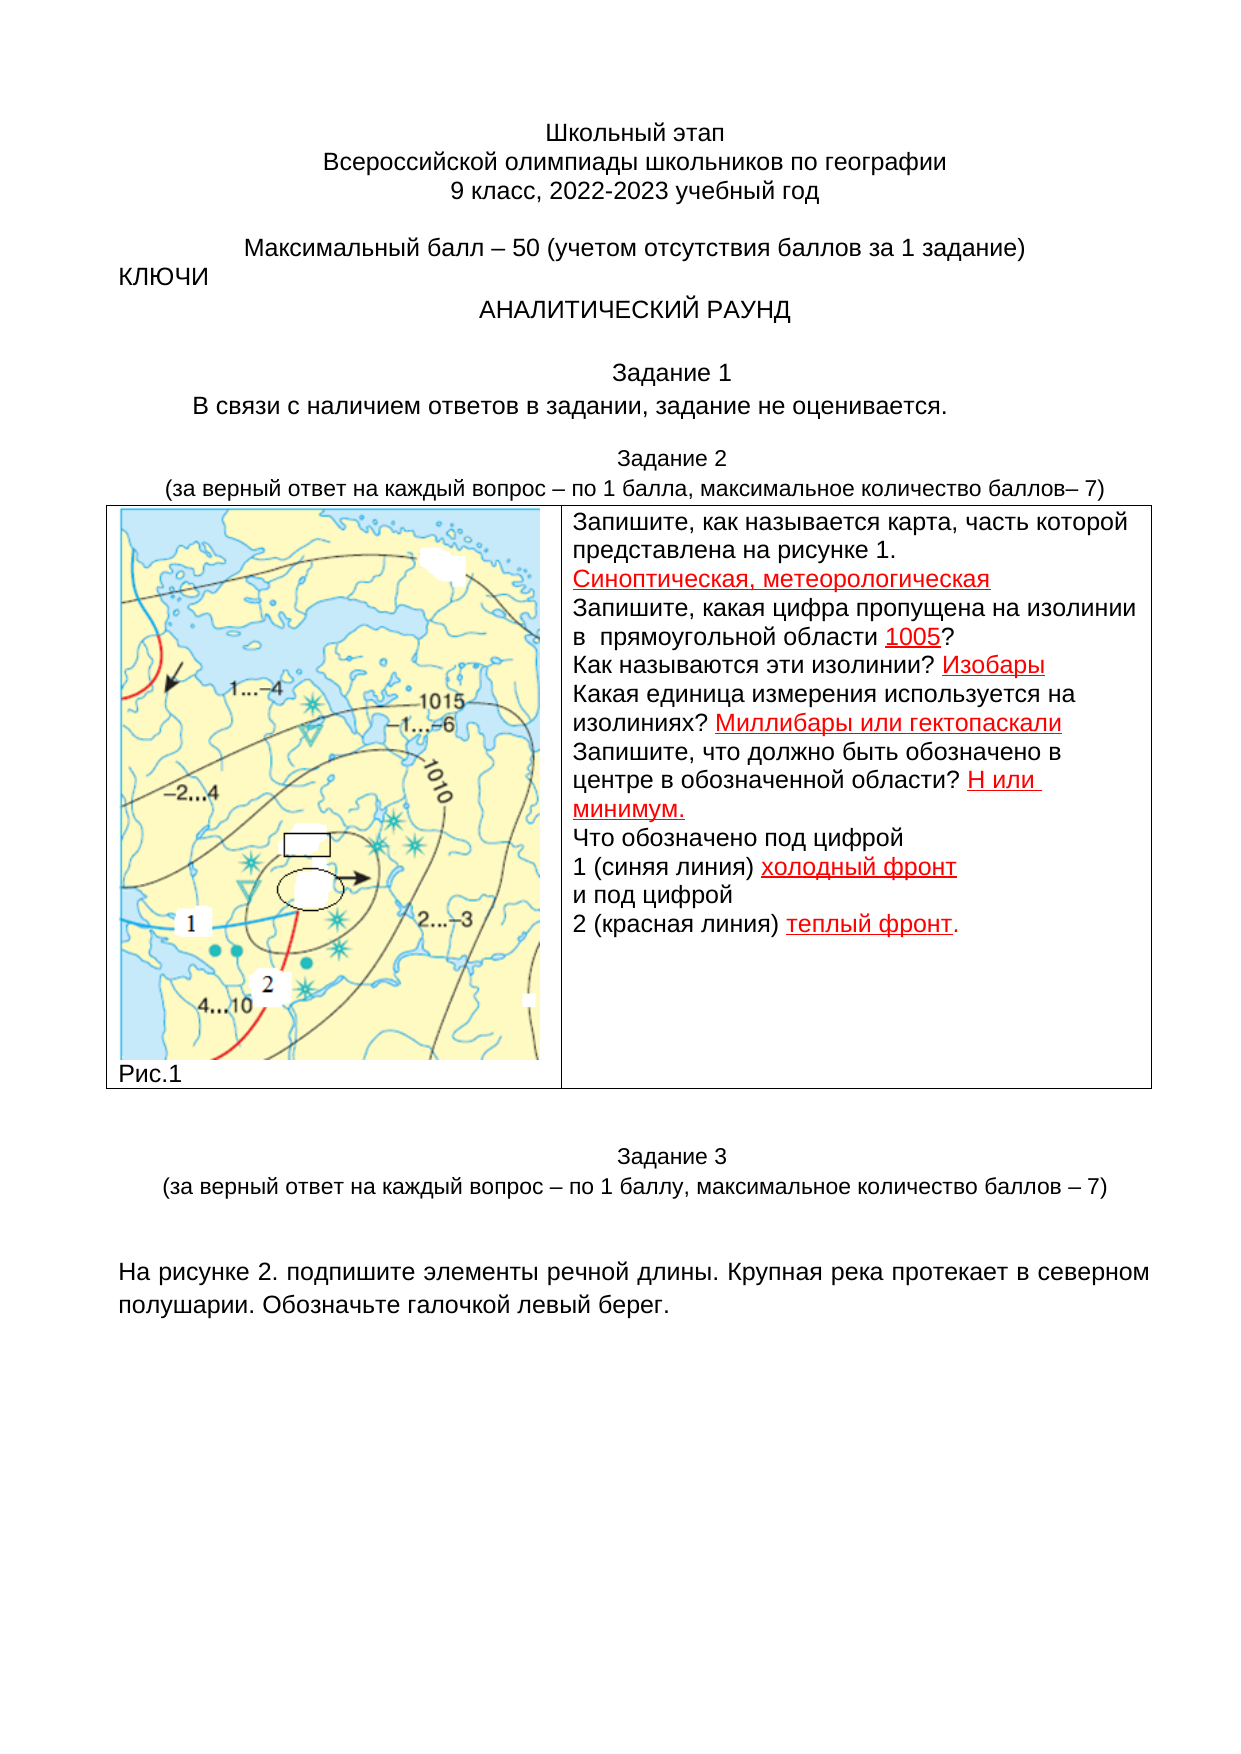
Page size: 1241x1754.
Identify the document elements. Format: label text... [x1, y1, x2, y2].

table_header Рис.1 [107, 506, 561, 1088]
text КЛЮЧИ [118, 262, 1152, 291]
text Задание 1 [118, 358, 1152, 387]
text АНАЛИТИЧЕСКИЙ РАУНД [118, 295, 1152, 324]
text (за верный ответ на каждый вопрос – по 1 балла, максимальное количество баллов– 7) [118, 475, 1152, 502]
text Школьный этап [118, 118, 1152, 147]
text Всероссийской олимпиады школьников по географии [118, 147, 1152, 176]
text Задание 2 [118, 445, 1152, 471]
text Задание 3 [118, 1143, 1152, 1169]
text На рисунке 2. подпишите элементы речной длины. Крупная река протекает в северном полушарии. Обозначьте галочкой левый берег. [118, 1257, 1152, 1319]
table_header Запишите, как называется карта, часть которой представлена на рисунке 1. Синоптическая, метеорологическая Запишите, какая цифра пропущена на изолинии в прямоугольной области 1005? Как называются эти изолинии? Изобары Какая единица измерения используется на изолиниях? Миллибары или гектопаскали Запишите, что должно быть обозначено в центре в обозначенной области? Н или минимум. Что обозначено под цифрой 1 (синяя линия) холодный фронт и под цифрой 2 (красная линия) теплый фронт. [562, 506, 1151, 1088]
text (за верный ответ на каждый вопрос – по 1 баллу, максимальное количество баллов – 7) [118, 1173, 1152, 1199]
text 9 класс, 2022-2023 учебный год [118, 176, 1152, 204]
text Максимальный балл – 50 (учетом отсутствия баллов за 1 задание) [118, 233, 1152, 262]
list В связи с наличием ответов в задании, задание не оценивается. [118, 391, 1152, 420]
